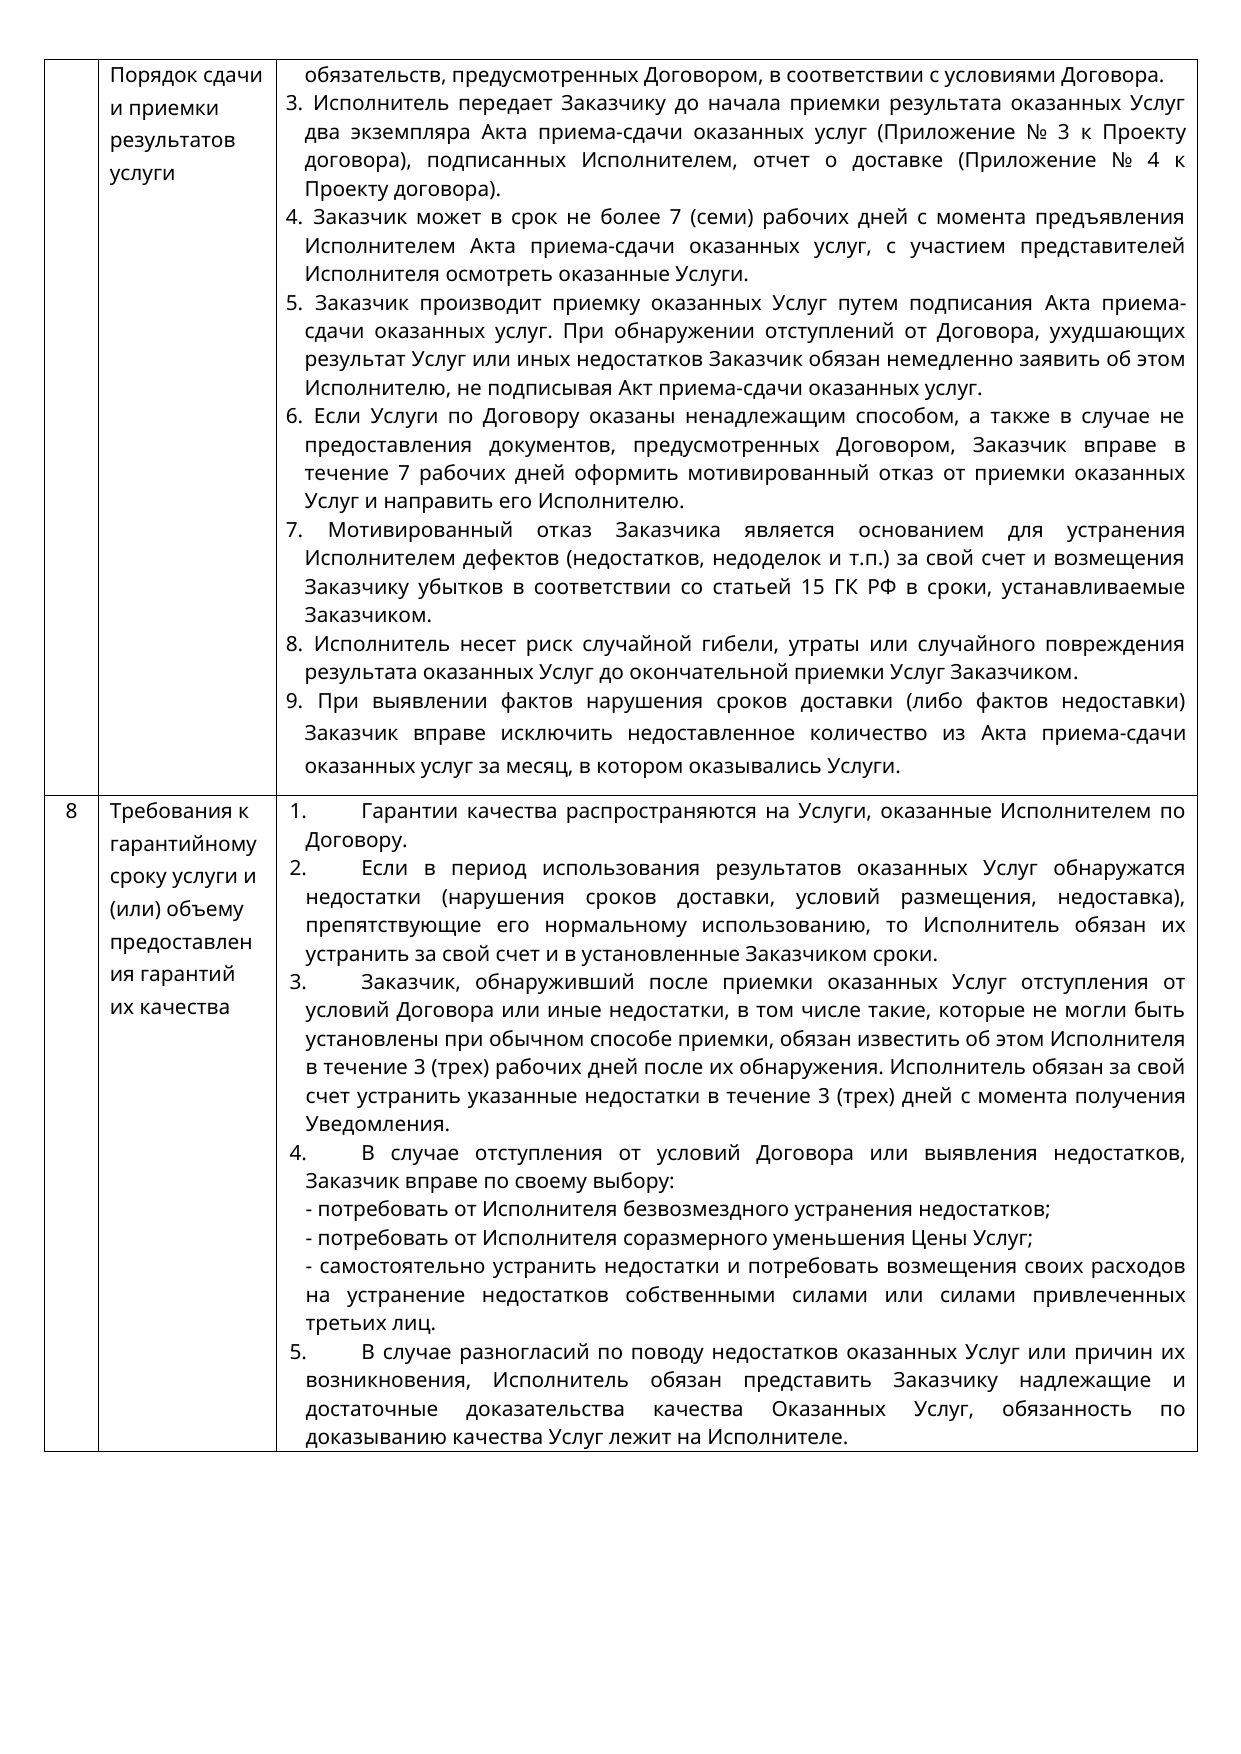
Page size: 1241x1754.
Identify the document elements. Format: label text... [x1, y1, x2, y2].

table_cell Требования к результатам услуги. Порядок сдачи и приемки результатов услуги [99, 60, 276, 795]
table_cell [277, 60, 1197, 795]
table_cell 8 [45, 796, 98, 1451]
table_cell 7 [45, 60, 98, 795]
table_cell Требования к гарантийному сроку услуги и (или) объему предоставления гарантий их качества [99, 796, 276, 1451]
table_cell Гарантии качества распространяются на Услуги, оказанные Исполнителем по Договору. Если в период использования результатов оказанных Услуг обнаружатся недостатки (нарушения сроков доставки, условий размещения, недоставка), препятствующие его нормальному использованию, то Исполнитель обязан их устранить за свой счет и в установленные Заказчиком сроки. Заказчик, обнаруживший после приемки оказанных Услуг отступления от условий Договора или иные недостатки, в том числе такие, которые не могли быть установлены при обычном способе приемки, обязан известить об этом Исполнителя в течение 3 (трех) рабочих дней после их обнаружения. Исполнитель обязан за свой счет устранить указанные недостатки в течение 3 (трех) дней с момента получения Уведомления. В случае отступления от условий Договора или выявления недостатков, Заказчик вправе по своему выбору: - потребовать от Исполнителя безвозмездного устранения недостатков; - потребовать от Исполнителя соразмерного уменьшения Цены Услуг; - самостоятельно устранить недостатки и потребовать возмещения своих расходов на устранение недостатков собственными силами или силами привлеченных третьих лиц. В случае разногласий по поводу недостатков оказанных Услуг или причин их возникновения, Исполнитель обязан представить Заказчику надлежащие и достаточные доказательства качества Оказанных Услуг, обязанность по доказыванию качества Услуг лежит на Исполнителе. [277, 796, 1197, 1451]
